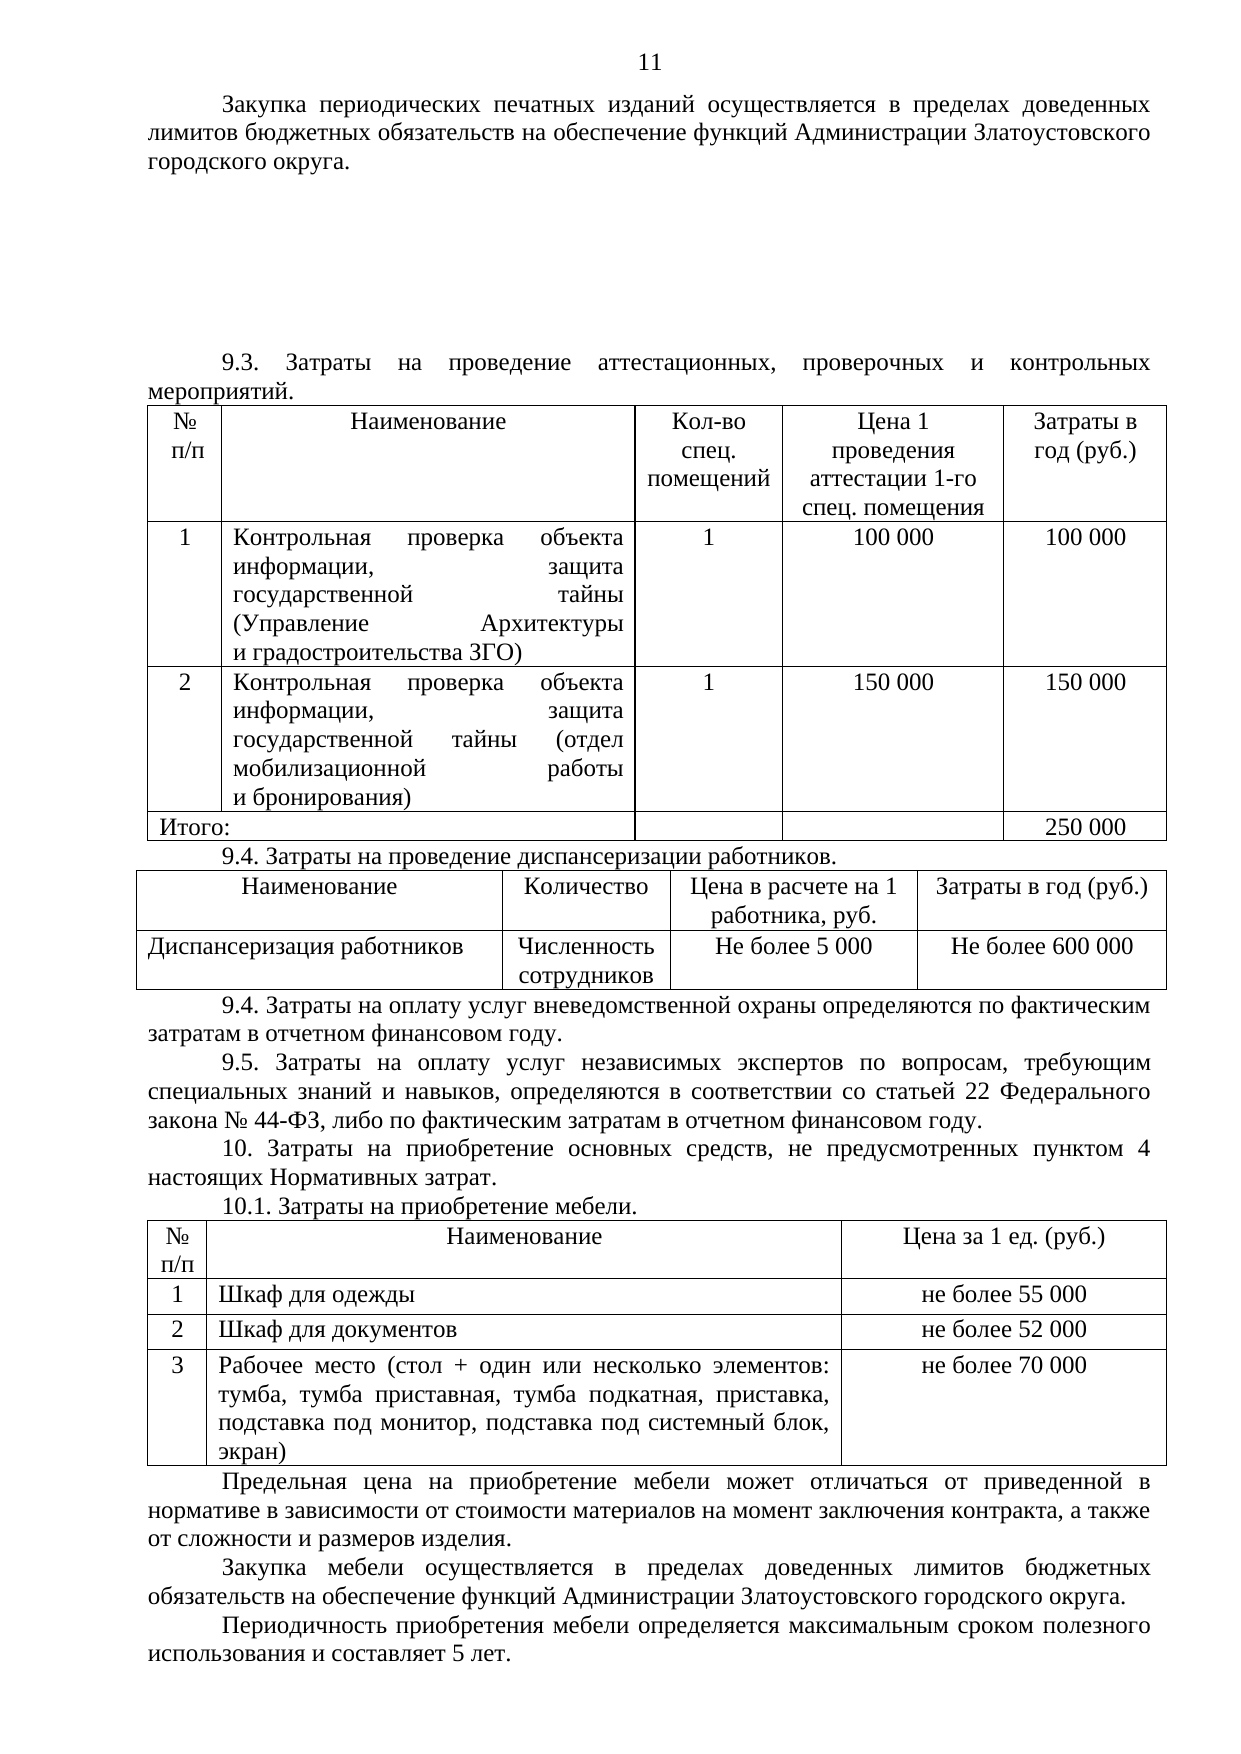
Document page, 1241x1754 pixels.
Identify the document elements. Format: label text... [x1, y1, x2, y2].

table_header Наименование [222, 406, 634, 521]
text 9.4. Затраты на проведение диспансеризации работников. [148, 841, 1152, 870]
table_cell 100 000 [1004, 522, 1166, 666]
table_cell Контрольная проверка объекта информации, защита государственной тайны (Управление Архитектуры и градостроительства ЗГО) [222, 522, 634, 666]
table_header Цена за 1 ед. (руб.) [842, 1221, 1166, 1278]
table_cell [783, 812, 1003, 840]
table_cell 100 000 [783, 522, 1003, 666]
table_cell не более 70 000 [842, 1350, 1166, 1465]
table_cell 3 [148, 1350, 206, 1465]
text 9.5. Затраты на оплату услуг независимых экспертов по вопросам, требующим специальных знаний и навыков, определяются в соответствии со статьей 22 Федерального закона № 44-ФЗ, либо по фактическим затратам в отчетном финансовом году. [148, 1047, 1152, 1133]
table_cell 150 000 [783, 667, 1003, 811]
table_cell 250 000 [1004, 812, 1166, 840]
text 10.1. Затраты на приобретение мебели. [148, 1191, 1152, 1220]
table_cell [636, 812, 782, 840]
table_cell Численность сотрудников [503, 931, 670, 989]
table_cell Шкаф для одежды [207, 1279, 841, 1313]
table_cell Не более 5 000 [671, 931, 917, 989]
table_header Наименование [207, 1221, 841, 1278]
table_cell Шкаф для документов [207, 1315, 841, 1349]
text Закупка периодических печатных изданий осуществляется в пределах доведенных лимитов бюджетных обязательств на обеспечение функций Администрации Златоустовского городского округа. [148, 89, 1152, 175]
table_cell 1 [148, 522, 221, 666]
table_header Наименование [137, 871, 502, 930]
table_header Цена в расчете на 1 работника, руб. [671, 871, 917, 930]
table_cell 2 [148, 667, 221, 811]
table_cell Не более 600 000 [918, 931, 1166, 989]
table_cell Рабочее место (стол + один или несколько элементов: тумба, тумба приставная, тумба подкатная, приставка, подставка под монитор, подставка под системный блок, экран) [207, 1350, 841, 1465]
text Предельная цена на приобретение мебели может отличаться от приведенной в нормативе в зависимости от стоимости материалов на момент заключения контракта, а также от сложности и размеров изделия. [148, 1466, 1152, 1552]
table_cell 150 000 [1004, 667, 1166, 811]
table_header Количество [503, 871, 670, 930]
table_header Затраты в год (руб.) [918, 871, 1166, 930]
table_header Кол-во спец. помещений [636, 406, 782, 521]
table_cell Диспансеризация работников [137, 931, 502, 989]
text Периодичность приобретения мебели определяется максимальным сроком полезного использования и составляет 5 лет. [148, 1610, 1152, 1667]
table_header № п/п [148, 406, 221, 521]
table_cell не более 55 000 [842, 1279, 1166, 1313]
table_cell не более 52 000 [842, 1315, 1166, 1349]
table_cell 1 [636, 522, 782, 666]
table_header Затраты в год (руб.) [1004, 406, 1166, 521]
table_header Цена 1 проведения аттестации 1-го спец. помещения [783, 406, 1003, 521]
table_cell 2 [148, 1315, 206, 1349]
table_cell 1 [636, 667, 782, 811]
table_cell Итого: [148, 812, 634, 840]
text 9.3. Затраты на проведение аттестационных, проверочных и контрольных мероприятий. [148, 347, 1152, 405]
text 10. Затраты на приобретение основных средств, не предусмотренных пунктом 4 настоящих Нормативных затрат. [148, 1133, 1152, 1191]
table_cell 1 [148, 1279, 206, 1313]
text Закупка мебели осуществляется в пределах доведенных лимитов бюджетных обязательств на обеспечение функций Администрации Златоустовского городского округа. [148, 1552, 1152, 1610]
table_header № п/п [148, 1221, 206, 1278]
text 9.4. Затраты на оплату услуг вневедомственной охраны определяются по фактическим затратам в отчетном финансовом году. [148, 990, 1152, 1047]
table_cell Контрольная проверка объекта информации, защита государственной тайны (отдел мобилизационной работы и бронирования) [222, 667, 634, 811]
